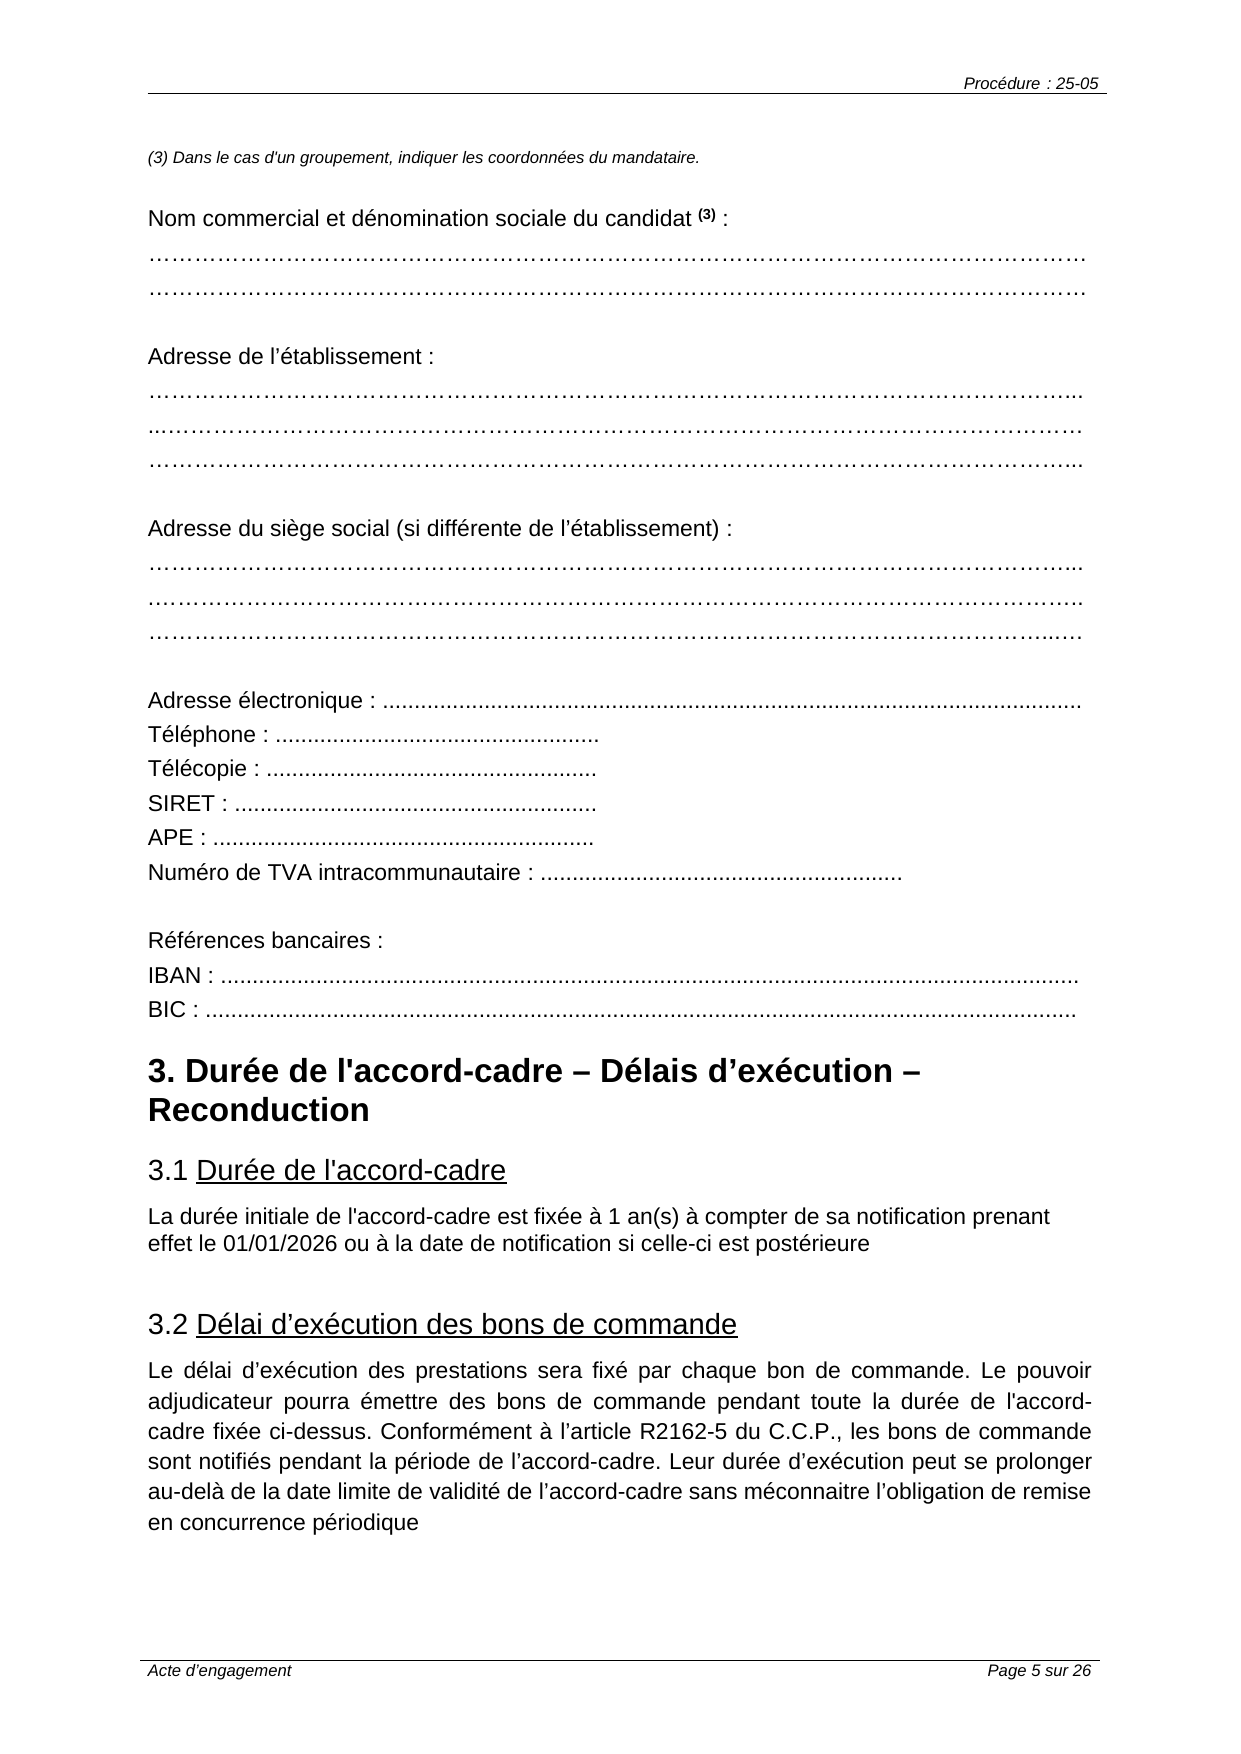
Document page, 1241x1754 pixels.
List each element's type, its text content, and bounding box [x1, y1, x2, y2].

text Durée de l'accord-cadre [148, 1153, 1093, 1187]
text Télécopie : .................................................... [148, 755, 1093, 782]
text (3) Dans le cas d'un groupement, indiquer les coordonnées du mandataire. [148, 148, 1093, 167]
text Adresse du siège social (si différente de l’établissement) : [148, 515, 1093, 541]
text Références bancaires : [148, 927, 1093, 953]
text Adresse de l’établissement : [148, 343, 1093, 369]
text Délai d’exécution des bons de commande [148, 1307, 1093, 1341]
text ………………………………………………………………………………………………………...… [148, 618, 1093, 644]
text Nom commercial et dénomination sociale du candidat (3) : [148, 205, 1093, 232]
text SIRET : ......................................................... [148, 790, 1093, 816]
text …………………………………………………………………………………………………………... [148, 446, 1093, 472]
text Numéro de TVA intracommunautaire : ......................................................... [148, 858, 1093, 885]
text …………………………………………………………………………………………………………… [148, 274, 1093, 300]
text Le délai d’exécution des prestations sera fixé par chaque bon de commande. Le pouvoir adjudicateur pourra émettre des bons de commande pendant toute la durée de l'accord-cadre fixée ci-dessus. Conformément à l’article R2162-5 du C.C.P., les bons de commande sont notifiés pendant la période de l’accord-cadre. Leur durée d’exécution peut se prolonger au-delà de la date limite de validité de l’accord-cadre sans méconnaitre l’obligation de remise en concurrence périodique [148, 1357, 1093, 1535]
text Durée de l'accord-cadre – Délais d’exécution – Reconduction [148, 1051, 1093, 1128]
text La durée initiale de l'accord-cadre est fixée à 1 an(s) à compter de sa notification prenant effet le 01/01/2026 ou à la date de notification si celle-ci est postérieure [148, 1203, 1093, 1256]
text …………………………………………………………………………………………………………... [148, 549, 1093, 575]
text Téléphone : ................................................... [148, 721, 1093, 747]
text .………………………………………………………………………………………………………….. [148, 583, 1093, 610]
text APE : ............................................................ [148, 824, 1093, 850]
text …………………………………………………………………………………………………………... [148, 377, 1093, 403]
text IBAN : ....................................................................................................................................... [148, 962, 1093, 988]
text Adresse électronique : .............................................................................................................. [148, 687, 1093, 713]
text ...………………………………………………………………………………………………………… [148, 412, 1093, 438]
text BIC : ......................................................................................................................................... [148, 996, 1093, 1022]
text …………………………………………………………………………………………………………… [148, 240, 1093, 266]
